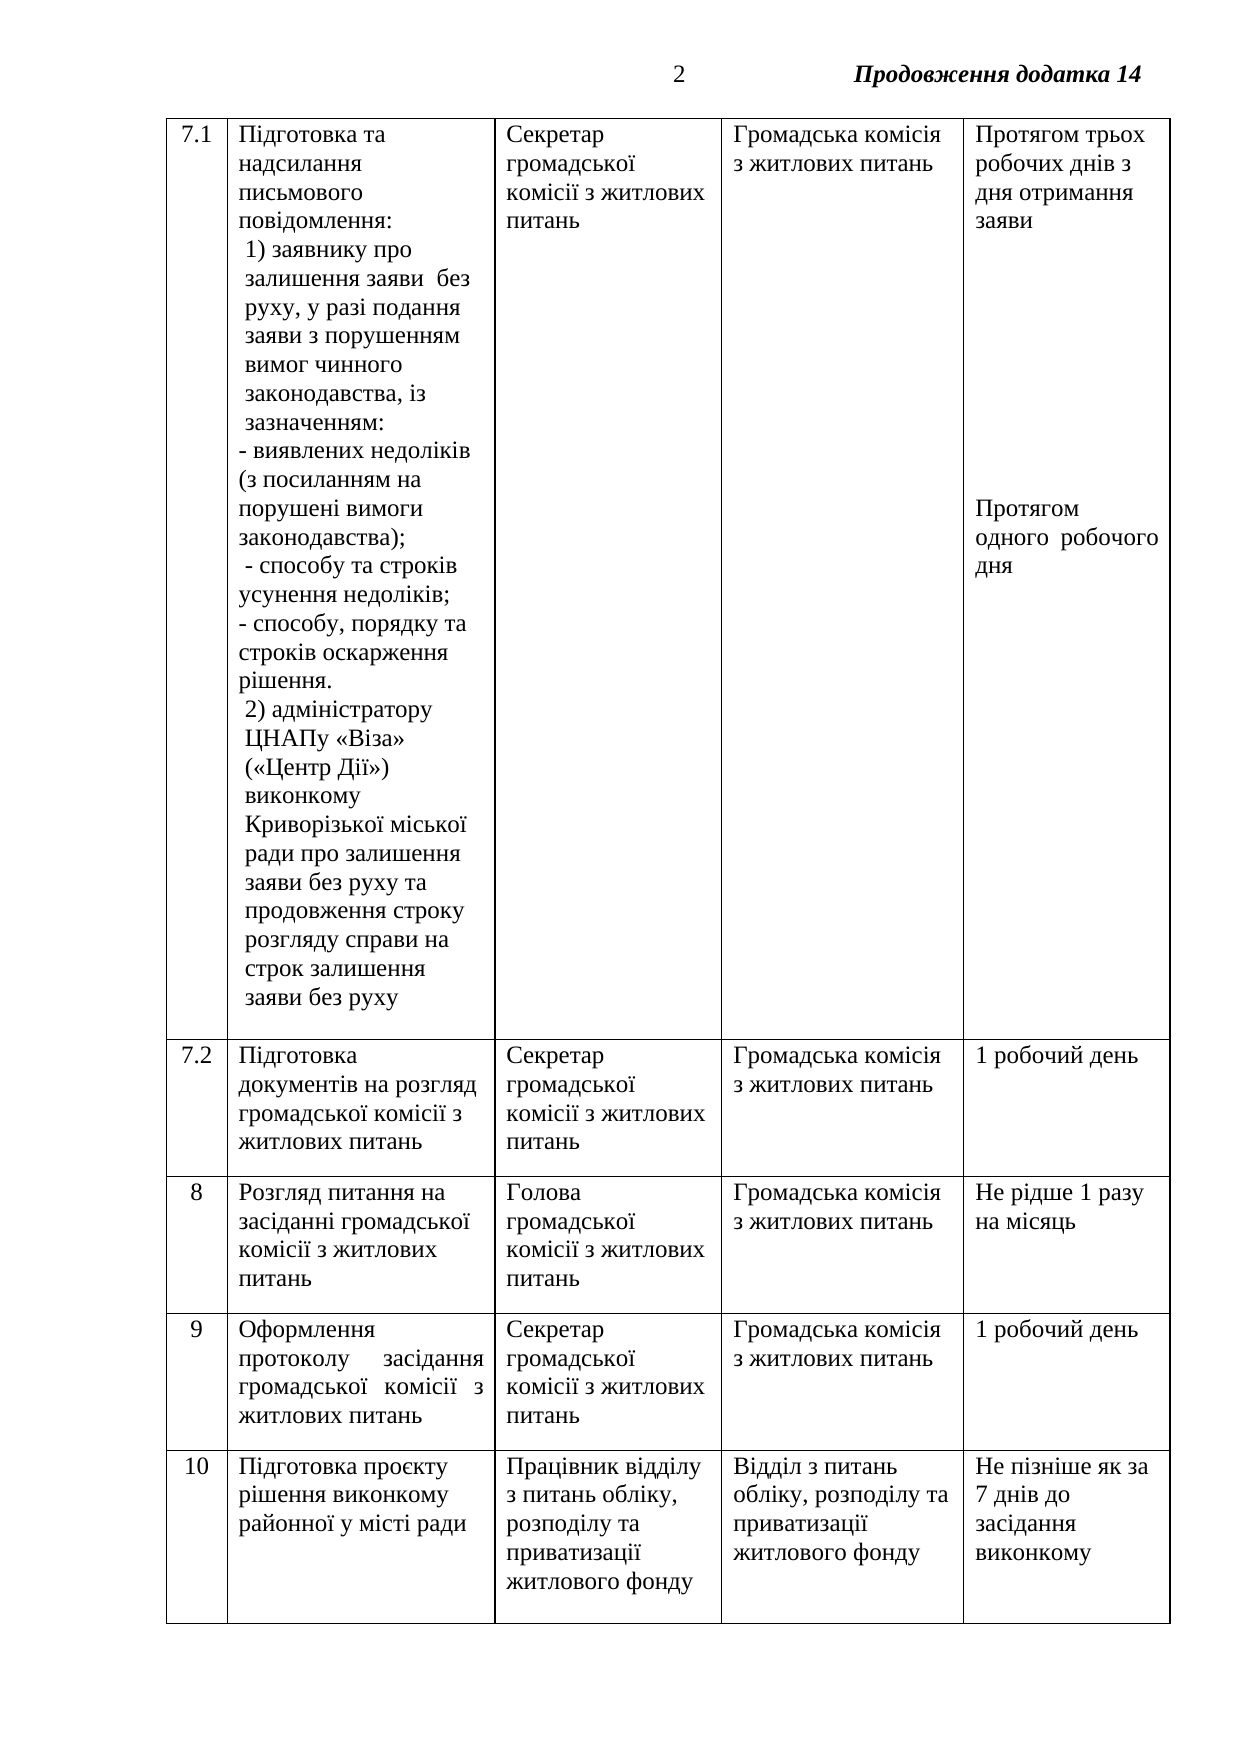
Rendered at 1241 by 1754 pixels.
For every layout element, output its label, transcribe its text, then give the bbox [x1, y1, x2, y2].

table_cell Підготовка проєкту рішення виконкому районної у місті ради [228, 1451, 494, 1623]
table_cell Секретар громадської комісії з житлових питань [496, 119, 721, 1039]
table_cell Підготовка документів на розгляд громадської комісії з житлових питань [228, 1040, 494, 1176]
table_cell 1 робочий день [964, 1040, 1169, 1176]
table_cell 1 робочий день [964, 1314, 1169, 1450]
table_cell 7.2 [167, 1040, 227, 1176]
table_cell Не пізніше як за 7 днів до засідання виконкому [964, 1451, 1169, 1623]
table_cell Відділ з питань обліку, розподілу та приватизації житлового фонду [722, 1451, 963, 1623]
table_cell Громадська комісія з житлових питань [722, 1040, 963, 1176]
table_cell Розгляд питання на засіданні громадської комісії з житлових питань [228, 1177, 494, 1313]
table_cell Громадська комісія з житлових питань [722, 119, 963, 1039]
table_cell 8 [167, 1177, 227, 1313]
table_cell 9 [167, 1314, 227, 1450]
table_cell 7.1 [167, 119, 227, 1039]
table_cell Громадська комісія з житлових питань [722, 1177, 963, 1313]
table_cell Секретар громадської комісії з житлових питань [496, 1040, 721, 1176]
table_cell Громадська комісія з житлових питань [722, 1314, 963, 1450]
table_cell Оформлення протоколу засідання громадської комісії з житлових питань [228, 1314, 494, 1450]
table_cell Голова громадської комісії з житлових питань [496, 1177, 721, 1313]
table_cell Протягом трьох робочих днів з дня отримання заяви Протягом одного робочого дня [964, 119, 1169, 1039]
table_cell 10 [167, 1451, 227, 1623]
table_cell Працівник відділу з питань обліку, розподілу та приватизації житлового фонду [496, 1451, 721, 1623]
table_cell Секретар громадської комісії з житлових питань [496, 1314, 721, 1450]
table_cell Не рідше 1 разу на місяць [964, 1177, 1169, 1313]
table_cell Підготовка та надсилання письмового повідомлення: 1) заявнику про залишення заяви без руху, у разі подання заяви з порушенням вимог чинного законодавства, із зазначенням: - виявлених недоліків (з посиланням на порушені вимоги законодавства); - способу та строків усунення недоліків; - способу, порядку та строків оскарження рішення. 2) адміністратору ЦНАПу «Віза» («Центр Дії») виконкому Криворізької міської ради про залишення заяви без руху та продовження строку розгляду справи на строк залишення заяви без руху [228, 119, 494, 1039]
